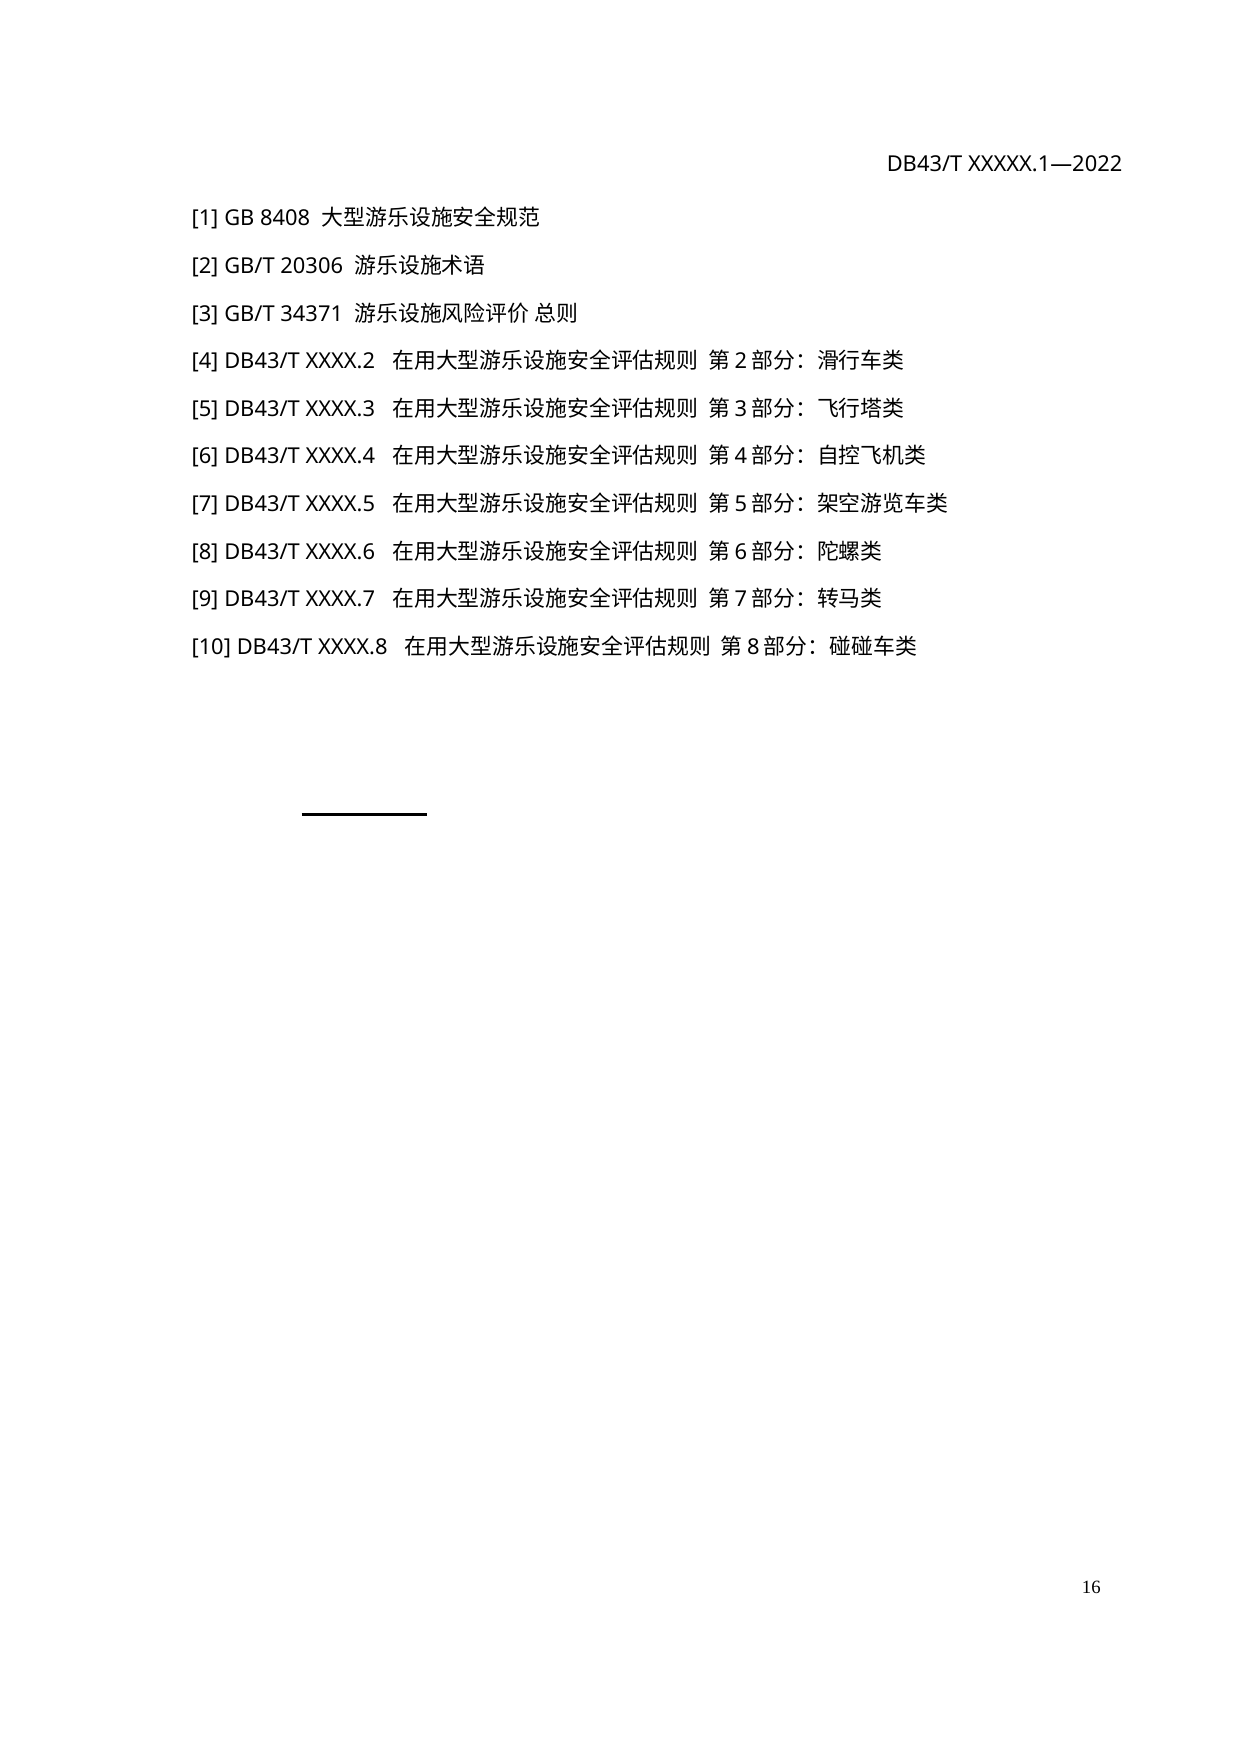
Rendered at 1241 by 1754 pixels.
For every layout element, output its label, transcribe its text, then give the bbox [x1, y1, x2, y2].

text [2] GB/T 20306 游乐设施术语 [148, 248, 1122, 280]
text [8] DB43/T XXXX.6 在用大型游乐设施安全评估规则 第6部分：陀螺类 [148, 534, 1122, 565]
text [5] DB43/T XXXX.3 在用大型游乐设施安全评估规则 第3部分：飞行塔类 [148, 391, 1122, 423]
text [7] DB43/T XXXX.5 在用大型游乐设施安全评估规则 第5部分：架空游览车类 [148, 486, 1122, 518]
text [6] DB43/T XXXX.4 在用大型游乐设施安全评估规则 第4部分：自控飞机类 [148, 438, 1122, 470]
text [4] DB43/T XXXX.2 在用大型游乐设施安全评估规则 第2部分：滑行车类 [148, 343, 1122, 375]
text [3] GB/T 34371 游乐设施风险评价 总则 [148, 296, 1122, 327]
text [1] GB 8408 大型游乐设施安全规范 [148, 200, 1122, 232]
text [10] DB43/T XXXX.8 在用大型游乐设施安全评估规则 第8部分：碰碰车类 [148, 629, 1122, 661]
text [9] DB43/T XXXX.7 在用大型游乐设施安全评估规则 第7部分：转马类 [148, 581, 1122, 613]
